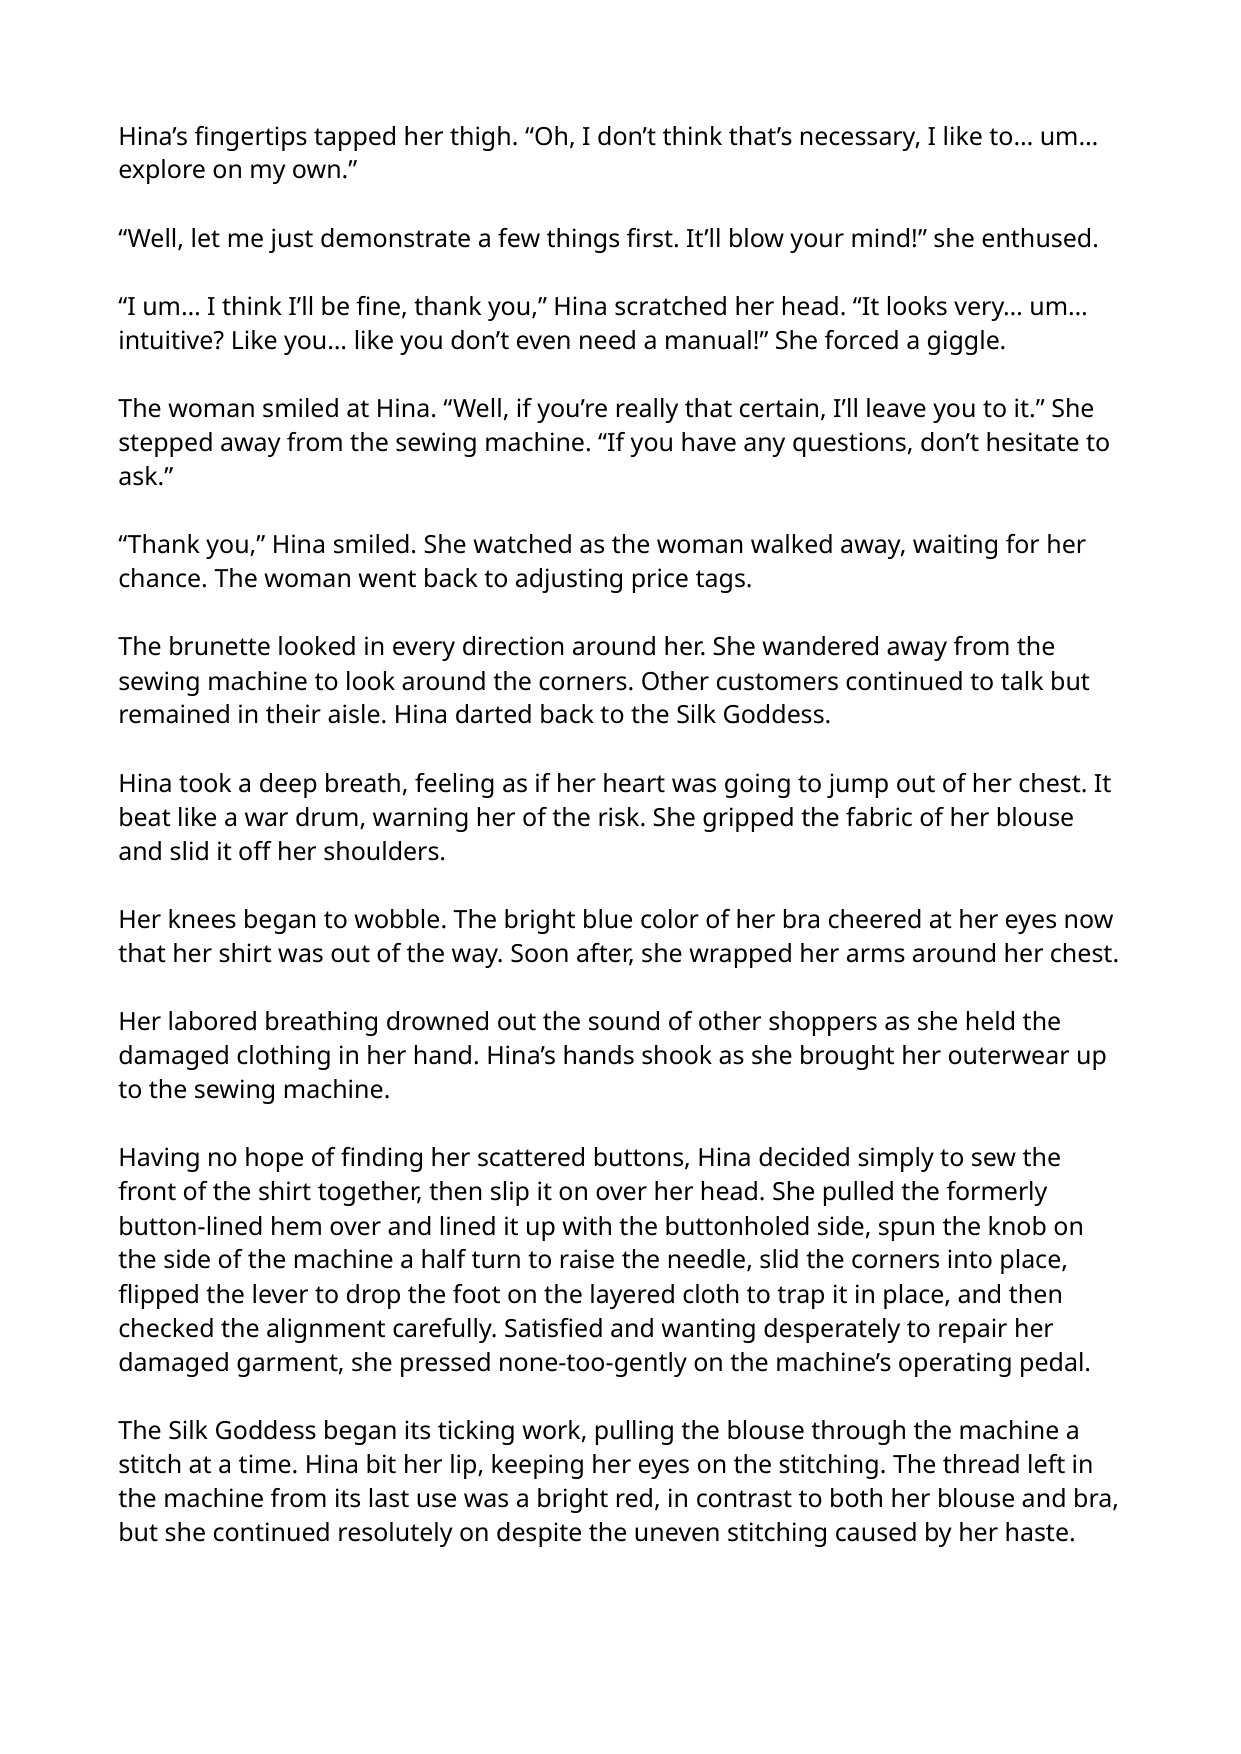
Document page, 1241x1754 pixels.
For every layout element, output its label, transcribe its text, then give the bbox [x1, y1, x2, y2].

text “Thank you,” Hina smiled. She watched as the woman walked away, waiting for her chance. The woman went back to adjusting price tags. [118, 527, 1122, 595]
text “I um… I think I’ll be fine, thank you,” Hina scratched her head. “It looks very… um… intuitive? Like you… like you don’t even need a manual!” She forced a giggle. [118, 288, 1122, 357]
text The brunette looked in every direction around her. She wandered away from the sewing machine to look around the corners. Other customers continued to talk but remained in their aisle. Hina darted back to the Silk Goddess. [118, 629, 1122, 731]
text Her knees began to wobble. The bright blue color of her bra cheered at her eyes now that her shirt was out of the way. Soon after, she wrapped her arms around her chest. [118, 902, 1122, 970]
text Having no hope of finding her scattered buttons, Hina decided simply to sew the front of the shirt together, then slip it on over her head. She pulled the formerly button-lined hem over and lined it up with the buttonholed side, spun the knob on the side of the machine a half turn to raise the needle, slid the corners into place, flipped the lever to drop the foot on the layered cloth to trap it in place, and then checked the alignment carefully. Satisfied and wanting desperately to repair her damaged garment, she pressed none-too-gently on the machine’s operating pedal. [118, 1140, 1122, 1378]
text Hina took a deep breath, feeling as if her heart was going to jump out of her chest. It beat like a war drum, warning her of the risk. She gripped the fabric of her blouse and slid it off her shoulders. [118, 765, 1122, 867]
text Hina’s fingertips tapped her thigh. “Oh, I don’t think that’s necessary, I like to… um…explore on my own.” [118, 118, 1122, 186]
text “Well, let me just demonstrate a few things first. It’ll blow your mind!” she enthused. [118, 220, 1122, 254]
text The woman smiled at Hina. “Well, if you’re really that certain, I’ll leave you to it.” She stepped away from the sewing machine. “If you have any questions, don’t hesitate to ask.” [118, 391, 1122, 493]
text The Silk Goddess began its ticking work, pulling the blouse through the machine a stitch at a time. Hina bit her lip, keeping her eyes on the stitching. The thread left in the machine from its last use was a bright red, in contrast to both her blouse and bra, but she continued resolutely on despite the uneven stitching caused by her haste. [118, 1412, 1122, 1549]
text Her labored breathing drowned out the sound of other shoppers as she held the damaged clothing in her hand. Hina’s hands shook as she brought her outerwear up to the sewing machine. [118, 1004, 1122, 1106]
